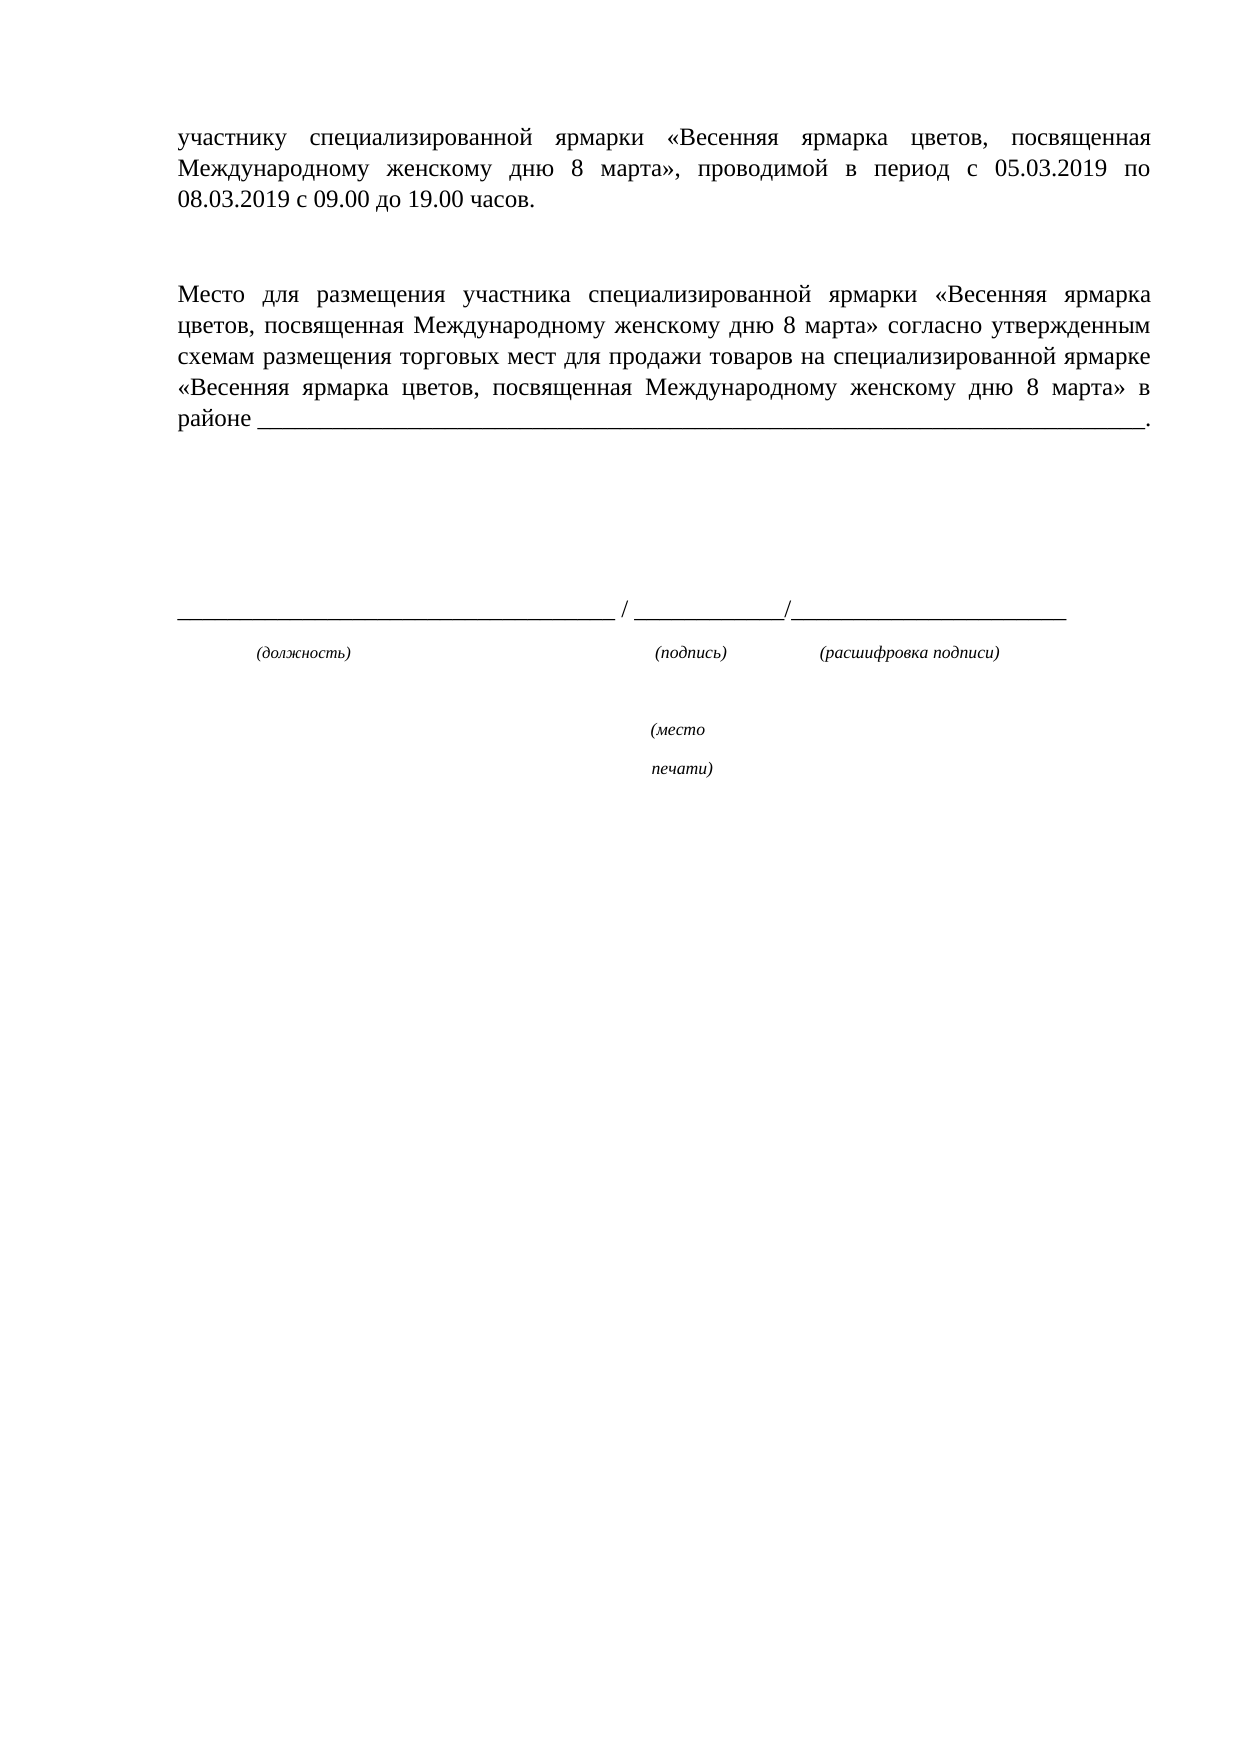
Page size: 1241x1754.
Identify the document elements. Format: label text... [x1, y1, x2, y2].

text (должность) (подпись) (расшифровка подписи) [177, 642, 1152, 662]
text (место [177, 719, 1152, 739]
text печати) [177, 758, 1152, 778]
text Место для размещения участника специализированной ярмарки «Весенняя ярмарка цветов, посвященная Международному женскому дню 8 марта» согласно утвержденным схемам размещения торговых мест для продажи товаров на специализированной ярмарке «Весенняя ярмарка цветов, посвященная Международному женскому дню 8 марта» в районе _______________________________________________________________________. [177, 279, 1152, 432]
text участнику специализированной ярмарки «Весенняя ярмарка цветов, посвященная Международному женскому дню 8 марта», проводимой в период с 05.03.2019 по 08.03.2019 с 09.00 до 19.00 часов. [177, 122, 1152, 213]
text ___________________________________ / ____________/______________________ [177, 594, 1152, 623]
